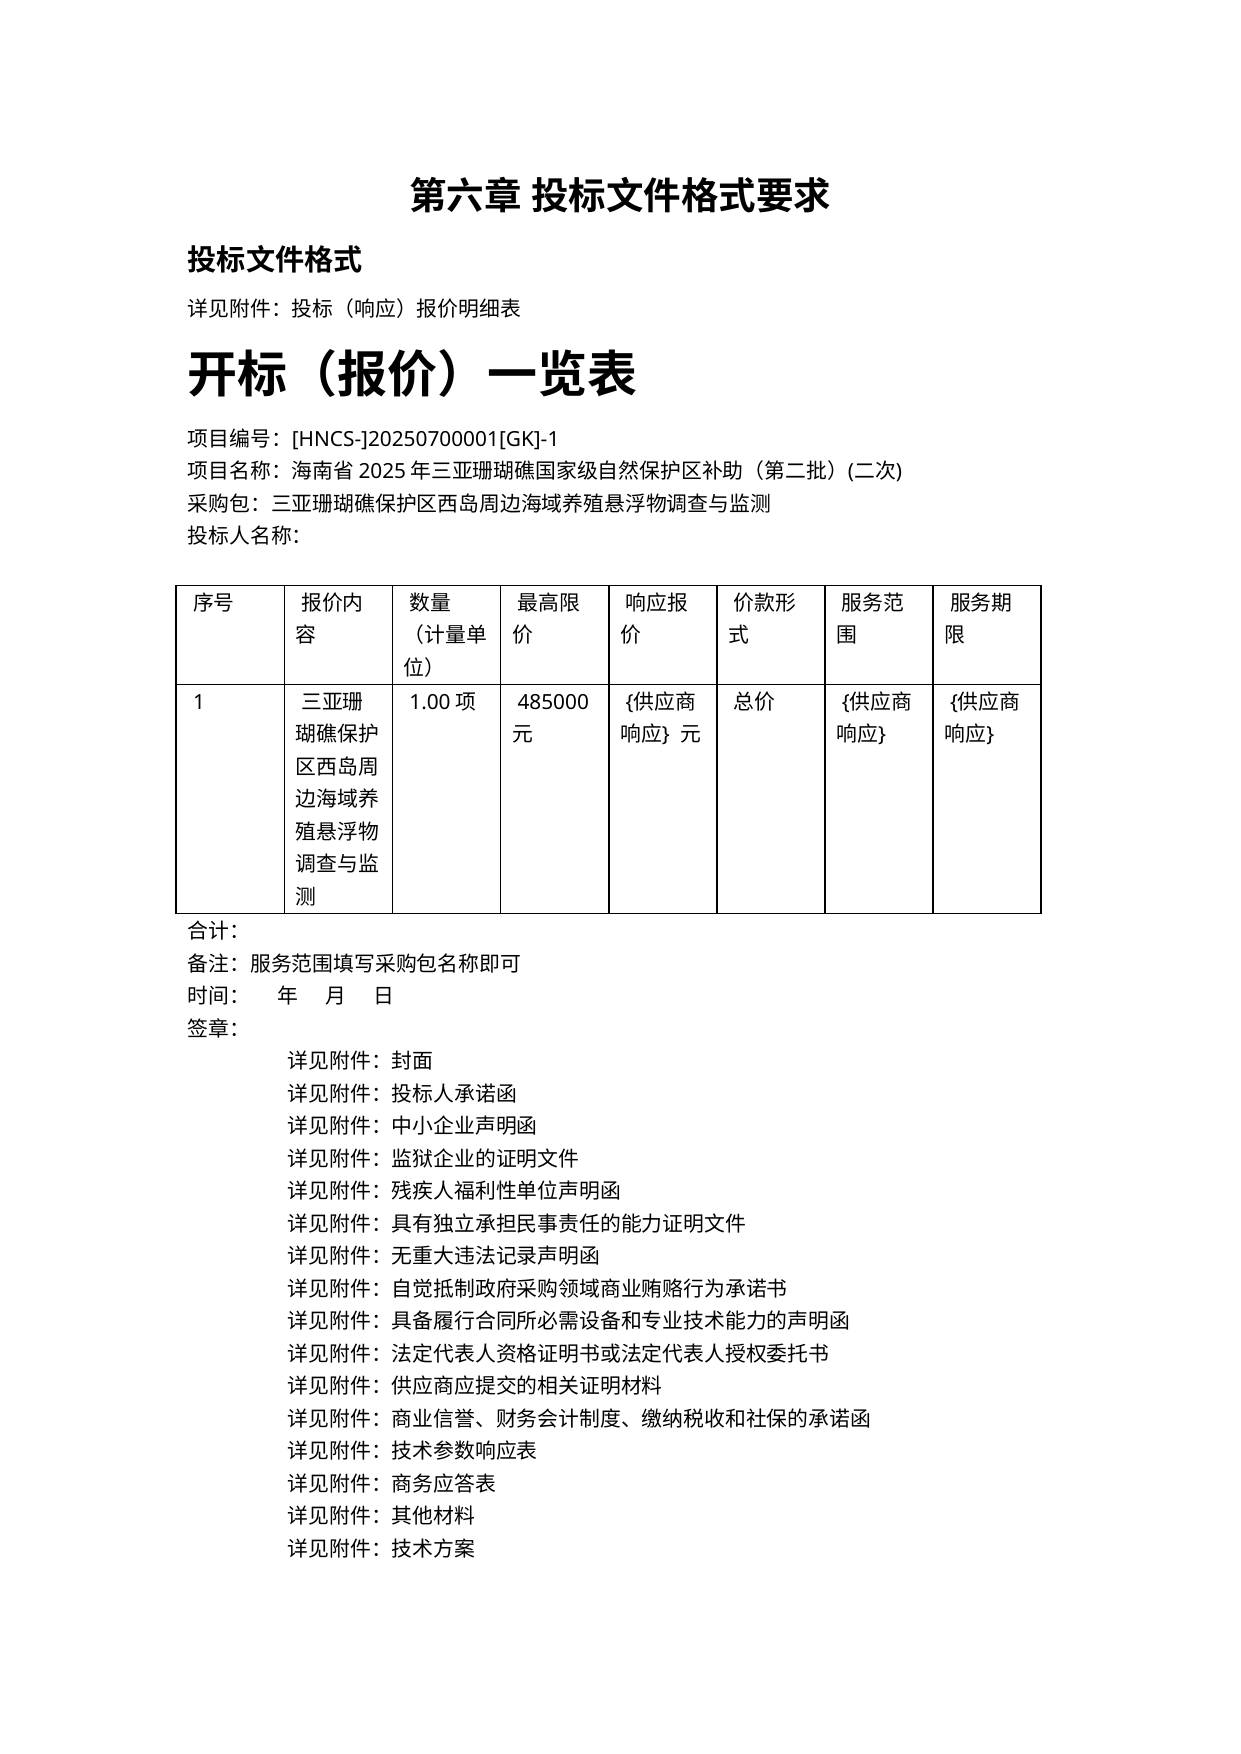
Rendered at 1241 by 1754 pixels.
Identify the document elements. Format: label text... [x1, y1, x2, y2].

text 签章： [187, 1012, 1053, 1044]
text 详见附件：无重大违法记录声明函 [187, 1239, 1053, 1272]
table_cell {供应商响应} [826, 685, 932, 913]
text 详见附件：投标（响应）报价明细表 [187, 292, 1053, 324]
text 详见附件：技术方案 [187, 1532, 1053, 1564]
table_header 数量（计量单位） [393, 586, 500, 683]
table_cell {供应商响应} 元 [610, 685, 716, 913]
text 详见附件：法定代表人资格证明书或法定代表人授权委托书 [187, 1337, 1053, 1369]
table_cell 1.00项 [393, 685, 500, 913]
text 第六章 投标文件格式要求 [187, 162, 1053, 227]
text 备注：服务范围填写采购包名称即可 [187, 947, 1053, 979]
table_header 服务期限 [934, 586, 1040, 683]
table_cell 总价 [718, 685, 824, 913]
table_header 价款形式 [718, 586, 824, 683]
text 开标（报价）一览表 [187, 324, 1053, 422]
text 采购包：三亚珊瑚礁保护区西岛周边海域养殖悬浮物调查与监测 [187, 487, 1053, 519]
text 详见附件：技术参数响应表 [187, 1434, 1053, 1467]
table_header 服务范围 [826, 586, 932, 683]
table_header 最高限价 [501, 586, 608, 683]
table_header 报价内容 [285, 586, 392, 683]
table_cell 1 [177, 685, 284, 913]
text 详见附件：监狱企业的证明文件 [187, 1142, 1053, 1174]
text 时间： 年 月 日 [187, 979, 1053, 1012]
text 详见附件：商务应答表 [187, 1467, 1053, 1499]
table_cell 三亚珊瑚礁保护区西岛周边海域养殖悬浮物调查与监测 [285, 685, 392, 913]
text 投标人名称： [187, 519, 1053, 552]
table_header 响应报价 [610, 586, 716, 683]
text 详见附件：中小企业声明函 [187, 1109, 1053, 1142]
text 详见附件：残疾人福利性单位声明函 [187, 1174, 1053, 1207]
text 详见附件：封面 [187, 1044, 1053, 1077]
text 详见附件：投标人承诺函 [187, 1077, 1053, 1109]
table_cell {供应商响应} [934, 685, 1040, 913]
text 详见附件：商业信誉、财务会计制度、缴纳税收和社保的承诺函 [187, 1402, 1053, 1434]
table_cell 485000 元 [501, 685, 608, 913]
text 项目编号：[HNCS-]20250700001[GK]-1 [187, 422, 1053, 454]
text 投标文件格式 [187, 227, 1053, 292]
text 详见附件：具有独立承担民事责任的能力证明文件 [187, 1207, 1053, 1239]
text 详见附件：其他材料 [187, 1499, 1053, 1532]
text 详见附件：具备履行合同所必需设备和专业技术能力的声明函 [187, 1304, 1053, 1337]
table_header 序号 [177, 586, 284, 683]
text 项目名称：海南省2025年三亚珊瑚礁国家级自然保护区补助（第二批）(二次) [187, 454, 1053, 487]
text 合计： [187, 914, 1053, 947]
text 详见附件：自觉抵制政府采购领域商业贿赂行为承诺书 [187, 1272, 1053, 1304]
text 详见附件：供应商应提交的相关证明材料 [187, 1369, 1053, 1402]
